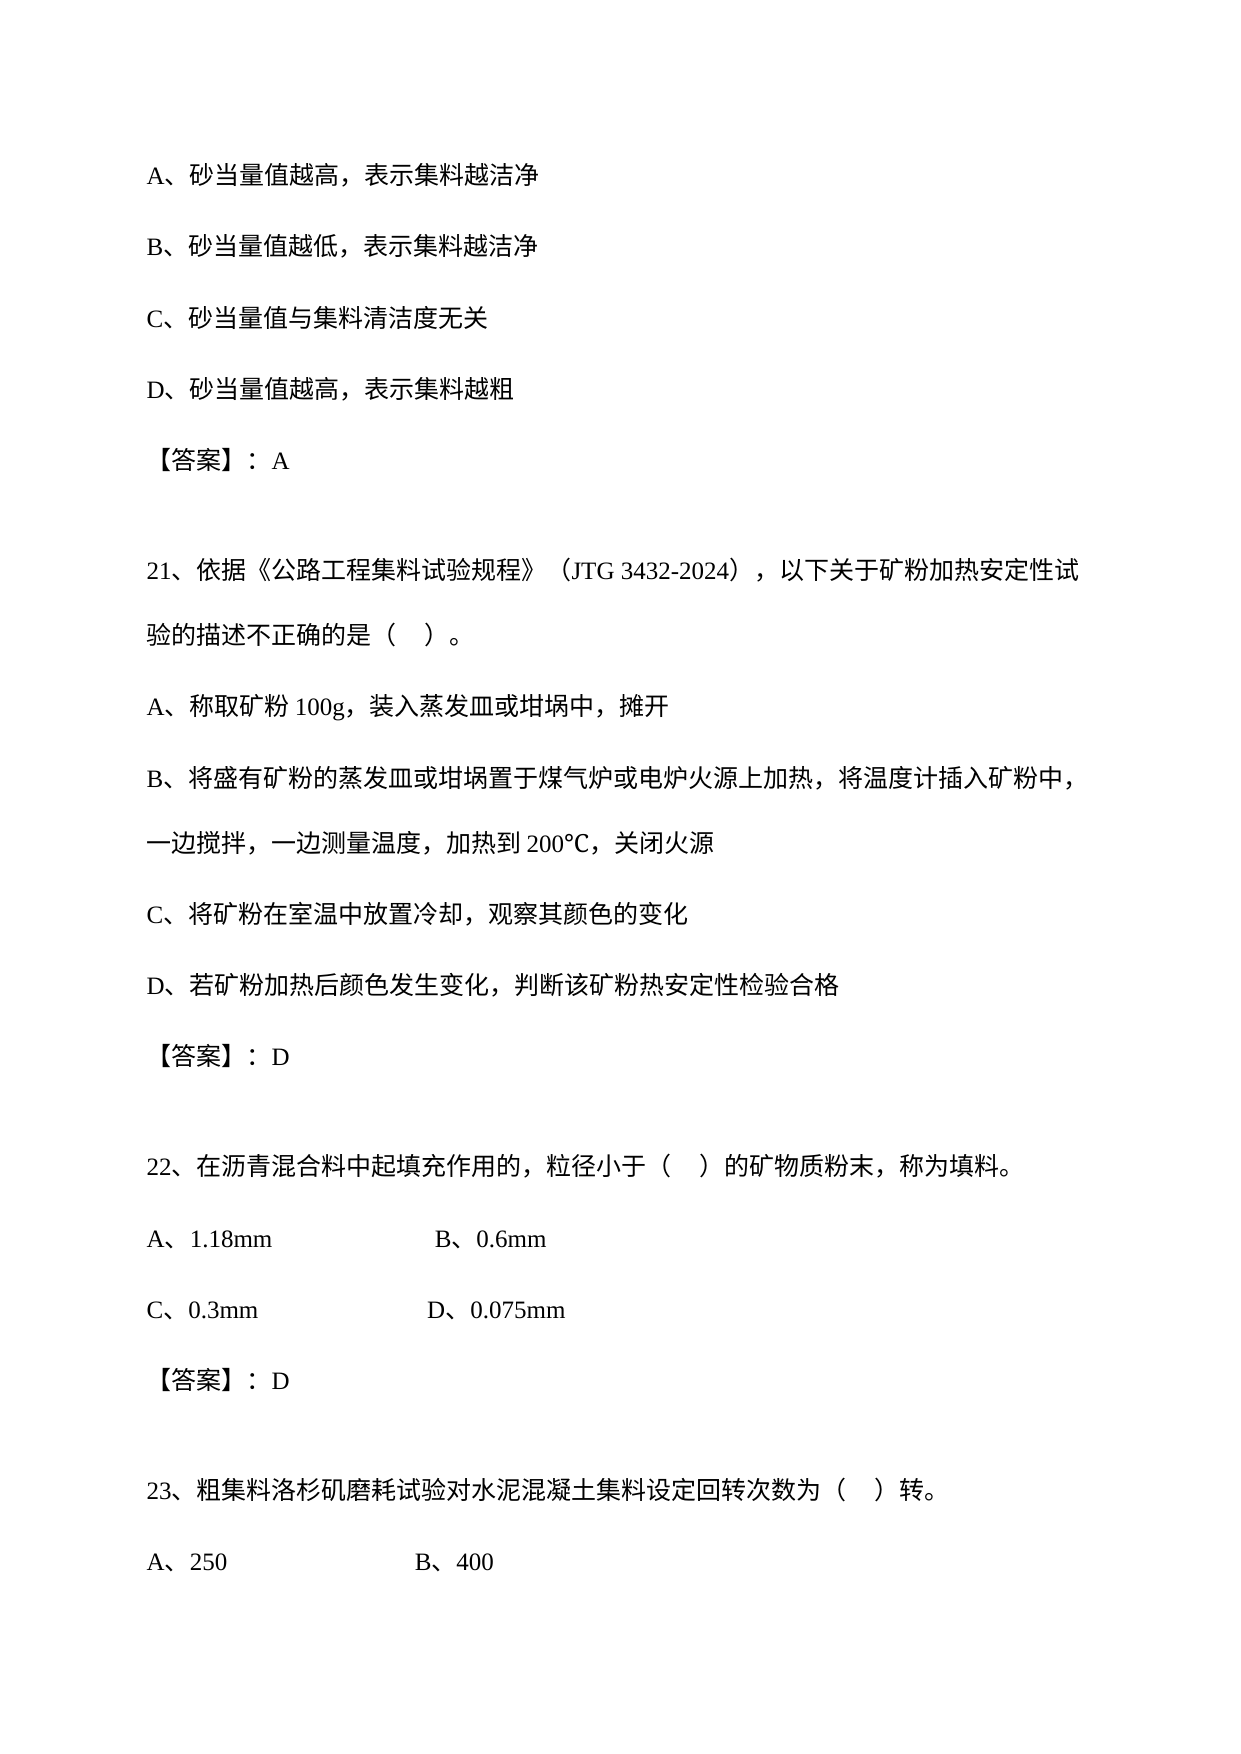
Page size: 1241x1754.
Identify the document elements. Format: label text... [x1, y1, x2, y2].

text C、将矿粉在室温中放置冷却，观察其颜色的变化 [146, 880, 1094, 945]
text 【答案】：D [146, 1346, 1094, 1411]
text 21、依据《公路工程集料试验规程》（JTG 3432-2024），以下关于矿粉加热安定性试验的描述不正确的是（ ）。 [146, 536, 1094, 666]
text A、1.18mm B、0.6mm [146, 1204, 1094, 1269]
text B、砂当量值越低，表示集料越洁净 [146, 212, 1094, 277]
text C、砂当量值与集料清洁度无关 [146, 284, 1094, 349]
text 【答案】：D [146, 1022, 1094, 1087]
text 23、粗集料洛杉矶磨耗试验对水泥混凝土集料设定回转次数为（ ）转。 [146, 1456, 1094, 1521]
text 【答案】：A [146, 426, 1094, 491]
text 22、在沥青混合料中起填充作用的，粒径小于（ ）的矿物质粉末，称为填料。 [146, 1132, 1094, 1197]
text C、0.3mm D、0.075mm [146, 1275, 1094, 1340]
text D、若矿粉加热后颜色发生变化，判断该矿粉热安定性检验合格 [146, 951, 1094, 1016]
text A、称取矿粉100g，装入蒸发皿或坩埚中，摊开 [146, 672, 1094, 737]
text A、砂当量值越高，表示集料越洁净 [146, 141, 1094, 206]
text B、将盛有矿粉的蒸发皿或坩埚置于煤气炉或电炉火源上加热，将温度计插入矿粉中，一边搅拌，一边测量温度，加热到200℃，关闭火源 [146, 744, 1094, 874]
text A、250 B、400 [146, 1527, 1094, 1592]
text D、砂当量值越高，表示集料越粗 [146, 355, 1094, 420]
